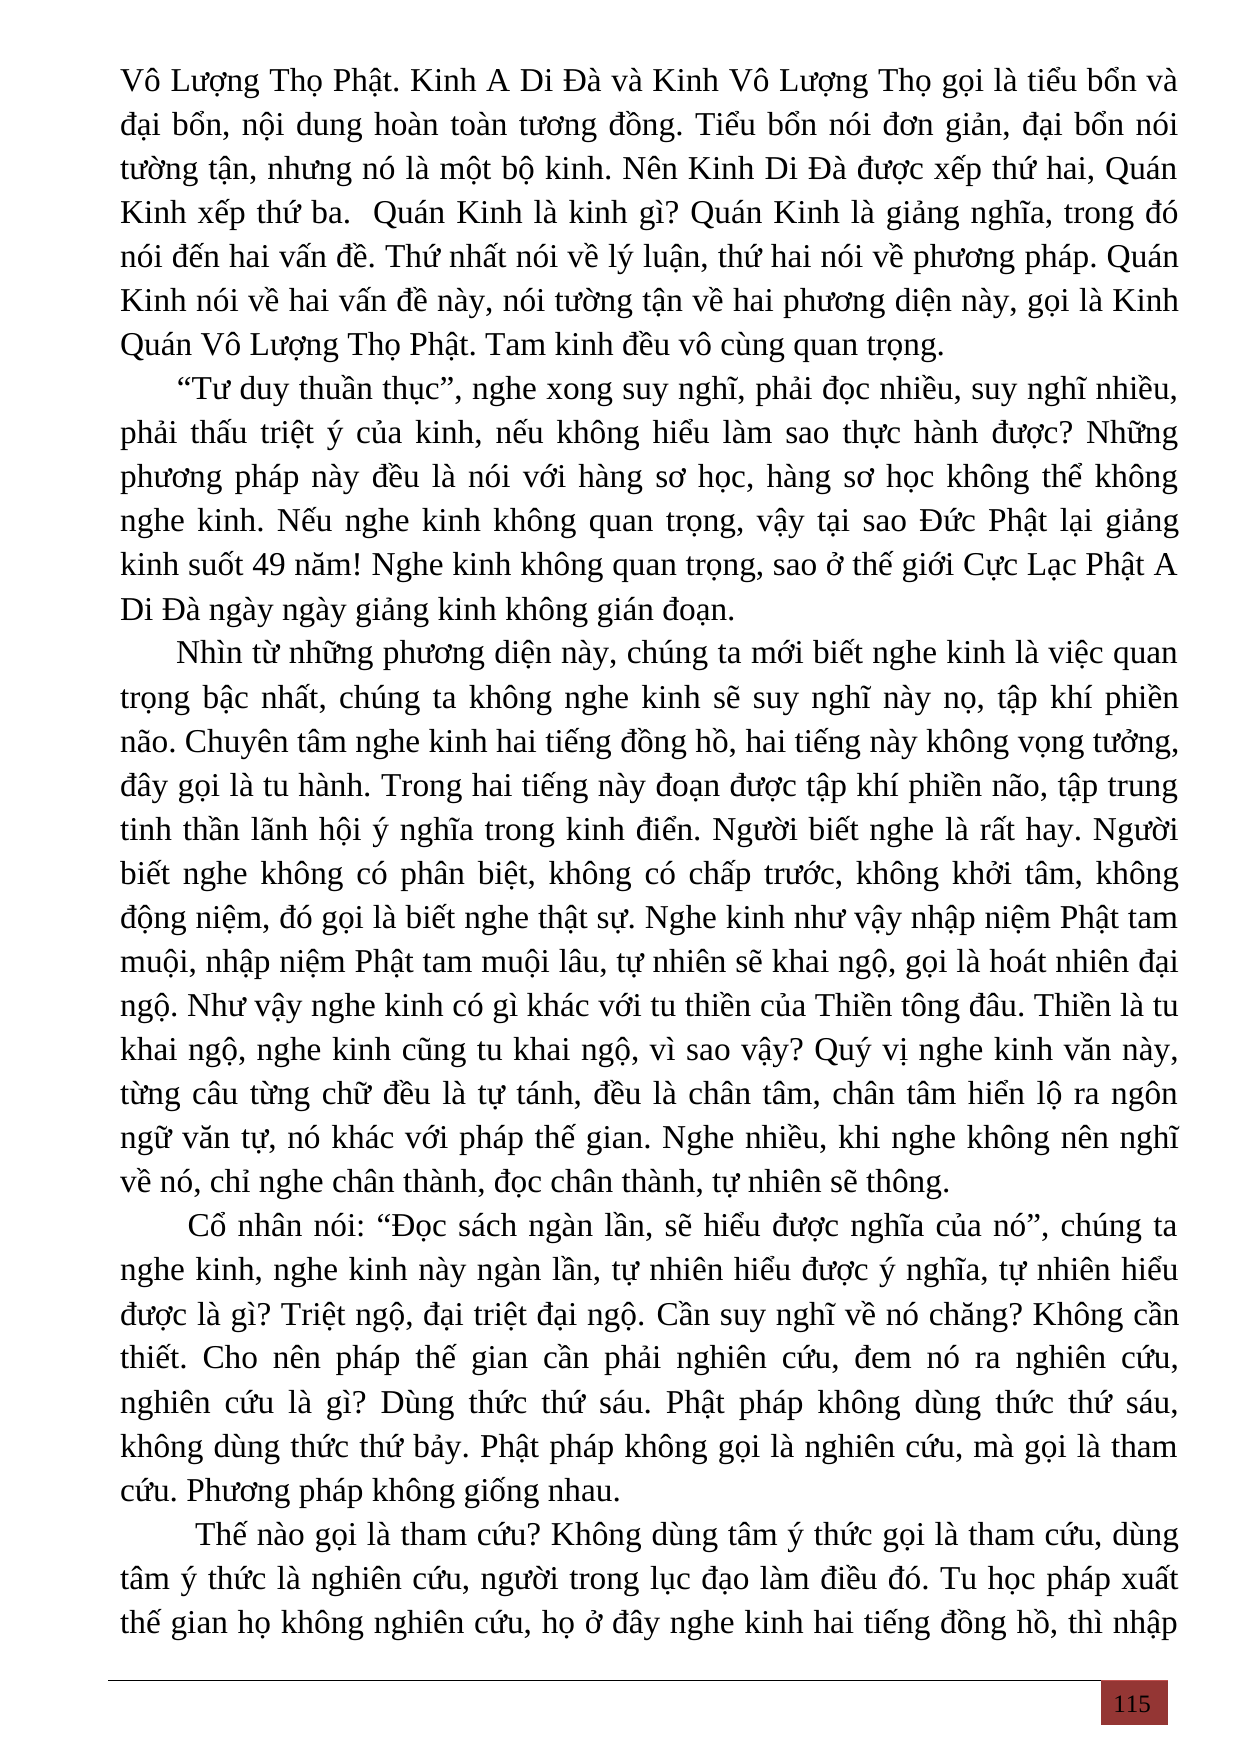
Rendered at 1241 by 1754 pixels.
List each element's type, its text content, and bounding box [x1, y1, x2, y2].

text Nhìn từ những phương diện này, chúng ta mới biết nghe kinh là việc quan trọng bậc nhất, chúng ta không nghe kinh sẽ suy nghĩ này nọ, tập khí phiền não. Chuyên tâm nghe kinh hai tiếng đồng hồ, hai tiếng này không vọng tưởng, đây gọi là tu hành. Trong hai tiếng này đoạn được tập khí phiền não, tập trung tinh thần lãnh hội ý nghĩa trong kinh điển. Người biết nghe là rất hay. Người biết nghe không có phân biệt, không có chấp trước, không khởi tâm, không động niệm, đó gọi là biết nghe thật sự. Nghe kinh như vậy nhập niệm Phật tam muội, nhập niệm Phật tam muội lâu, tự nhiên sẽ khai ngộ, gọi là hoát nhiên đại ngộ. Như vậy nghe kinh có gì khác với tu thiền của Thiền tông đâu. Thiền là tu khai ngộ, nghe kinh cũng tu khai ngộ, vì sao vậy? Quý vị nghe kinh văn này, từng câu từng chữ đều là tự tánh, đều là chân tâm, chân tâm hiển lộ ra ngôn ngữ văn tự, nó khác với pháp thế gian. Nghe nhiều, khi nghe không nên nghĩ về nó, chỉ nghe chân thành, đọc chân thành, tự nhiên sẽ thông. [120, 633, 1180, 1200]
text Cổ nhân nói: “Đọc sách ngàn lần, sẽ hiểu được nghĩa của nó”, chúng ta nghe kinh, nghe kinh này ngàn lần, tự nhiên hiểu được ý nghĩa, tự nhiên hiểu được là gì? Triệt ngộ, đại triệt đại ngộ. Cần suy nghĩ về nó chăng? Không cần thiết. Cho nên pháp thế gian cần phải nghiên cứu, đem nó ra nghiên cứu, nghiên cứu là gì? Dùng thức thứ sáu. Phật pháp không dùng thức thứ sáu, không dùng thức thứ bảy. Phật pháp không gọi là nghiên cứu, mà gọi là tham cứu. Phương pháp không giống nhau. [120, 1206, 1180, 1508]
text “Tư duy thuần thục”, nghe xong suy nghĩ, phải đọc nhiều, suy nghĩ nhiều, phải thấu triệt ý của kinh, nếu không hiểu làm sao thực hành được? Những phương pháp này đều là nói với hàng sơ học, hàng sơ học không thể không nghe kinh. Nếu nghe kinh không quan trọng, vậy tại sao Đức Phật lại giảng kinh suốt 49 năm! Nghe kinh không quan trọng, sao ở thế giới Cực Lạc Phật A Di Đà ngày ngày giảng kinh không gián đoạn. [120, 368, 1180, 627]
